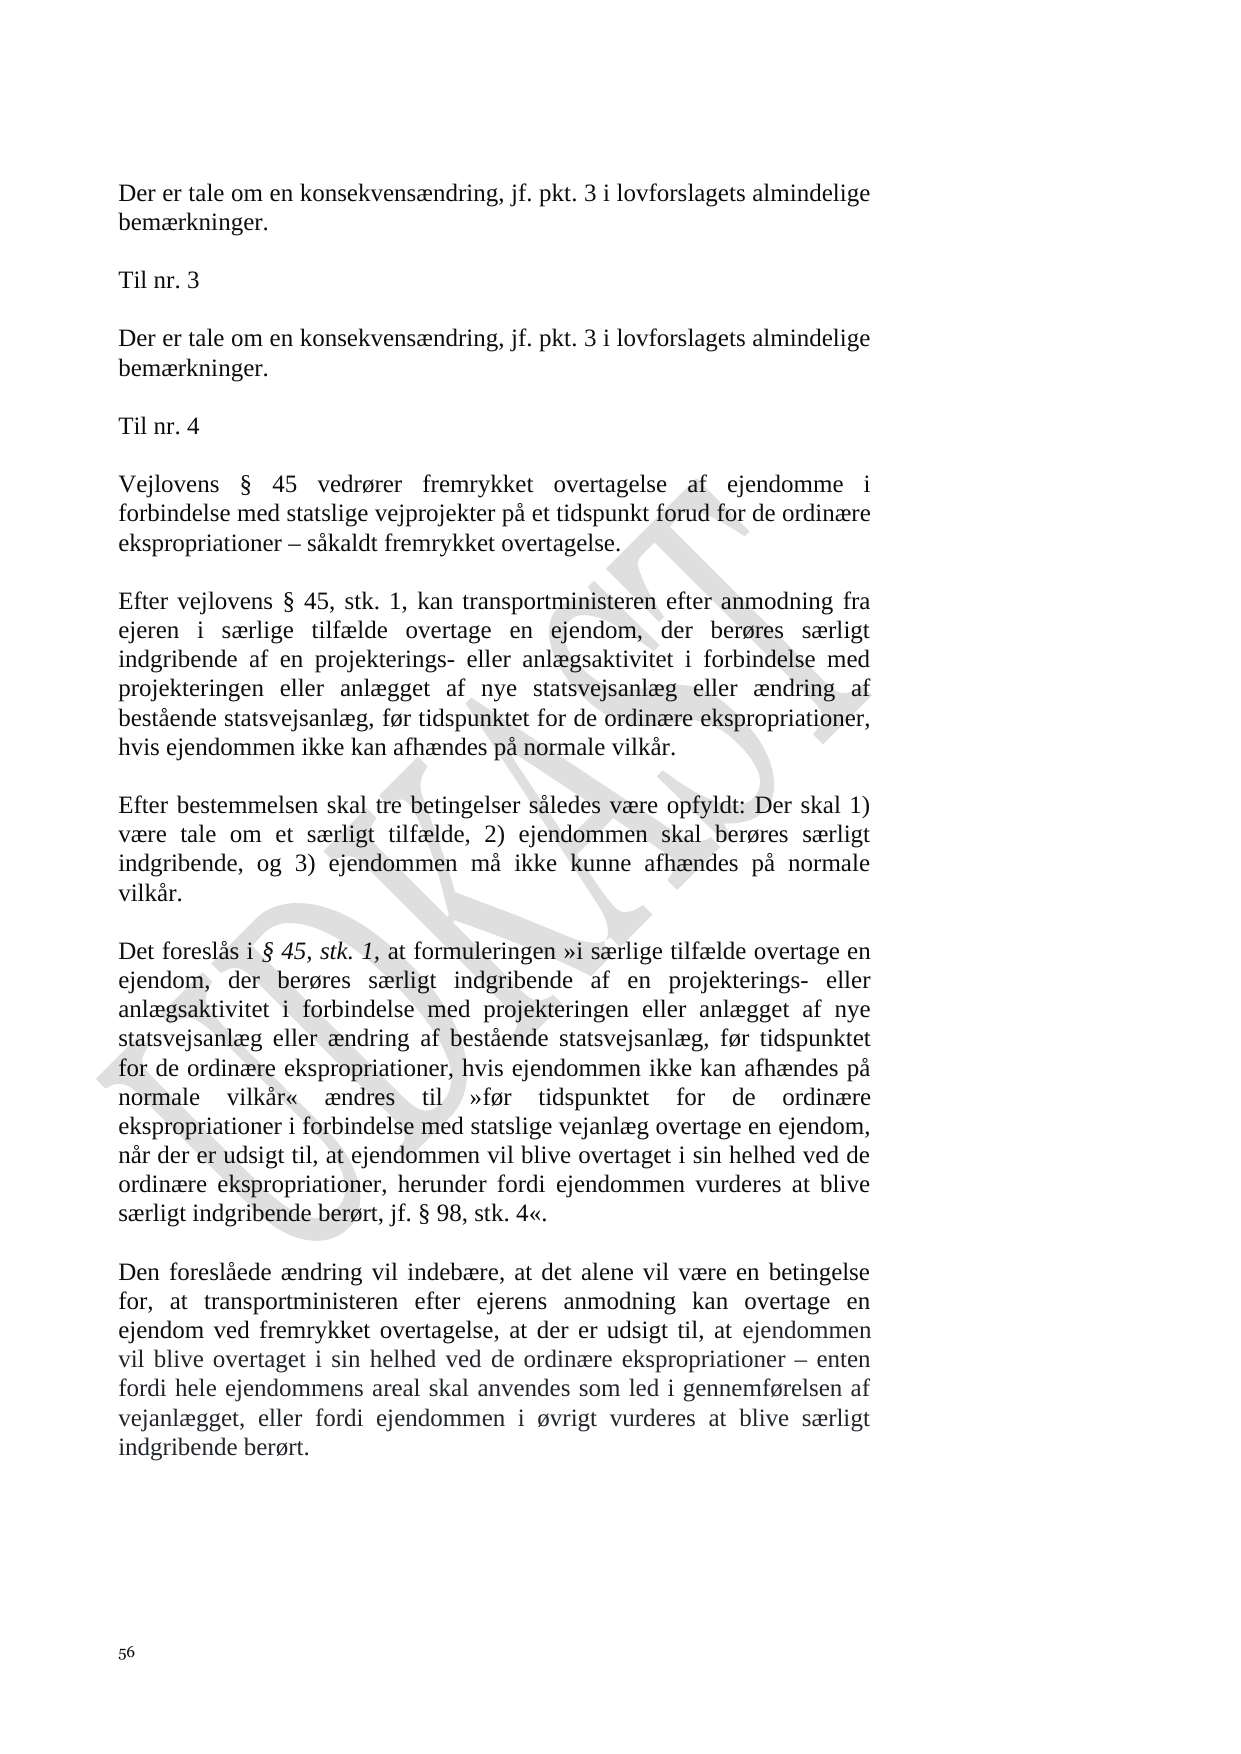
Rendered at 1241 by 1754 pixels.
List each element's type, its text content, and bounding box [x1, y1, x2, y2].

text Til nr. 4 [118, 411, 871, 440]
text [118, 177, 871, 236]
text Til nr. 3 [118, 265, 871, 294]
text Vejlovens § 45 vedrører fremrykket overtagelse af ejendomme i forbindelse med statslige vejprojekter på et tidspunkt forud for de ordinære ekspropriationer – såkaldt fremrykket overtagelse. [118, 469, 871, 556]
text Efter bestemmelsen skal tre betingelser således være opfyldt: Der skal 1) være tale om et særligt tilfælde, 2) ejendommen skal berøres særligt indgribende, og 3) ejendommen må ikke kunne afhændes på normale vilkår. [118, 790, 871, 906]
text Det foreslås i § 45, stk. 1, at formuleringen »i særlige tilfælde overtage en ejendom, der berøres særligt indgribende af en projekterings- eller anlægsaktivitet i forbindelse med projekteringen eller anlægget af nye statsvejsanlæg eller ændring af bestående statsvejsanlæg, før tidspunktet for de ordinære ekspropriationer, hvis ejendommen ikke kan afhændes på normale vilkår« ændres til »før tidspunktet for de ordinære ekspropriationer i forbindelse med statslige vejanlæg overtage en ejendom, når der er udsigt til, at ejendommen vil blive overtaget i sin helhed ved de ordinære ekspropriationer, herunder fordi ejendommen vurderes at blive særligt indgribende berørt, jf. § 98, stk. 4«. [118, 936, 871, 1227]
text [118, 323, 871, 381]
text Den foreslåede ændring vil indebære, at det alene vil være en betingelse for, at transportministeren efter ejerens anmodning kan overtage en ejendom ved fremrykket overtagelse, at der er udsigt til, at ejendommen vil blive overtaget i sin helhed ved de ordinære ekspropriationer – enten fordi hele ejendommens areal skal anvendes som led i gennemførelsen af vejanlægget, eller fordi ejendommen i øvrigt vurderes at blive særligt indgribende berørt. [118, 1256, 871, 1461]
text Efter vejlovens § 45, stk. 1, kan transportministeren efter anmodning fra ejeren i særlige tilfælde overtage en ejendom, der berøres særligt indgribende af en projekterings- eller anlægsaktivitet i forbindelse med projekteringen eller anlægget af nye statsvejsanlæg eller ændring af bestående statsvejsanlæg, før tidspunktet for de ordinære ekspropriationer, hvis ejendommen ikke kan afhændes på normale vilkår. [118, 586, 871, 761]
